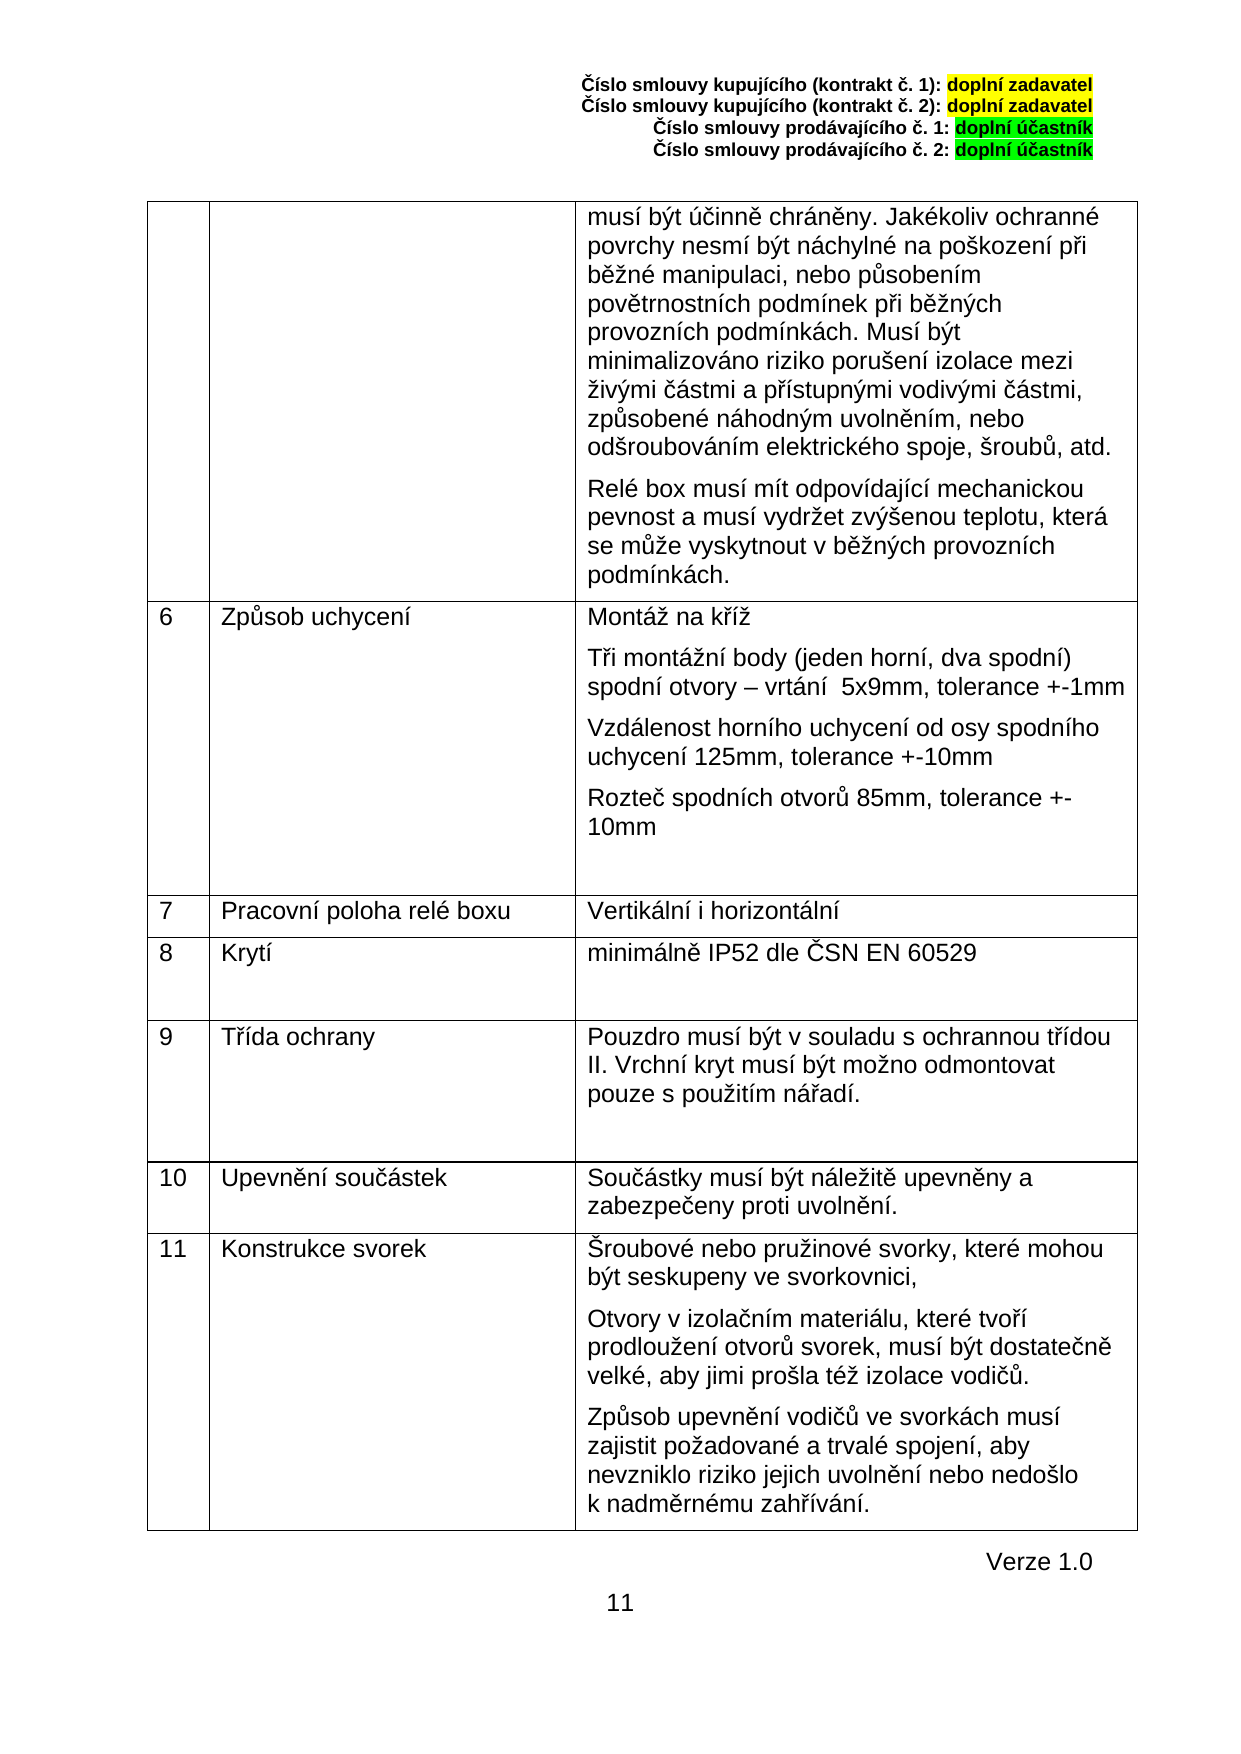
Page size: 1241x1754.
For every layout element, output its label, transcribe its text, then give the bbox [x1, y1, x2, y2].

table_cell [576, 1234, 1137, 1530]
table_cell 8 [148, 938, 209, 1020]
table_cell Třída ochrany [210, 1021, 575, 1161]
table_cell Součástky musí být náležitě upevněny a zabezpečeny proti uvolnění. [576, 1163, 1137, 1232]
table_cell 5 [148, 202, 209, 601]
table_cell 11 [148, 1234, 209, 1530]
table_cell 9 [148, 1021, 209, 1161]
table_cell 7 [148, 896, 209, 937]
table_cell Konstrukce svorek [210, 1234, 575, 1530]
table_cell Vertikální i horizontální [576, 896, 1137, 937]
table_cell Pouzdro musí být v souladu s ochrannou třídou II. Vrchní kryt musí být možno odmontovat pouze s použitím nářadí. [576, 1021, 1137, 1161]
table_cell Montáž na kříž Tři montážní body (jeden horní, dva spodní) spodní otvory – vrtání 5x9mm, tolerance +-1mm Vzdálenost horního uchycení od osy spodního uchycení 125mm, tolerance +-10mm Rozteč spodních otvorů 85mm, tolerance +-10mm [576, 602, 1137, 894]
table_cell 6 [148, 602, 209, 894]
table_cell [210, 202, 575, 601]
table_cell Pracovní poloha relé boxu [210, 896, 575, 937]
table_cell Krytí [210, 938, 575, 1020]
table_cell 10 [148, 1163, 209, 1232]
table_cell minimálně IP52 dle ČSN EN 60529 [576, 938, 1137, 1020]
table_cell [576, 202, 1137, 601]
table_cell Upevnění součástek [210, 1163, 575, 1232]
table_cell Způsob uchycení [210, 602, 575, 894]
